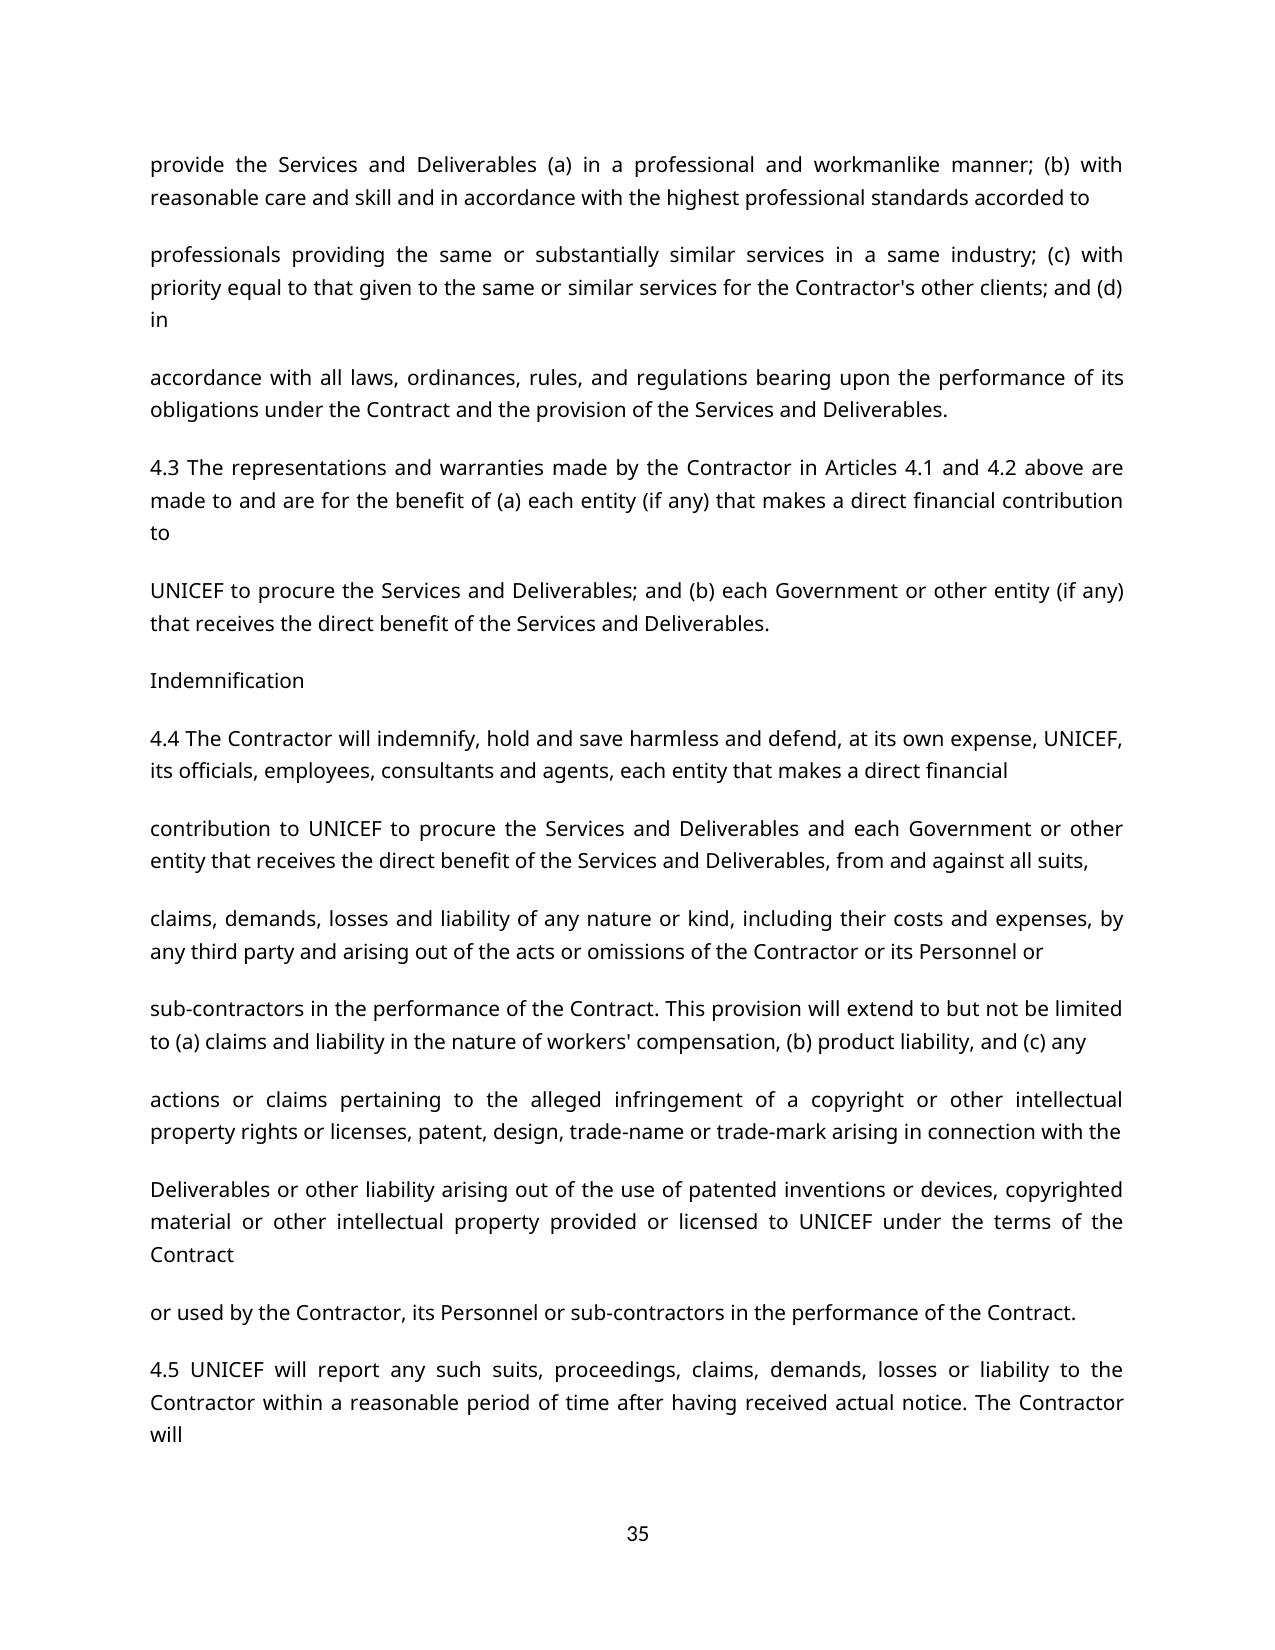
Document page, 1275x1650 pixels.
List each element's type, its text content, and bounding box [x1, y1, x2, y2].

text actions or claims pertaining to the alleged infringement of a copyright or other intellectual property rights or licenses, patent, design, trade-name or trade-mark arising in connection with the [150, 1085, 1125, 1146]
text professionals providing the same or substantially similar services in a same industry; (c) with priority equal to that given to the same or similar services for the Contractor's other clients; and (d) in [150, 240, 1125, 334]
text 4.5 UNICEF will report any such suits, proceedings, claims, demands, losses or liability to the Contractor within a reasonable period of time after having received actual notice. The Contractor will [150, 1355, 1125, 1449]
text 4.4 The Contractor will indemnify, hold and save harmless and defend, at its own expense, UNICEF, its officials, employees, consultants and agents, each entity that makes a direct financial [150, 724, 1125, 785]
text provide the Services and Deliverables (a) in a professional and workmanlike manner; (b) with reasonable care and skill and in accordance with the highest professional standards accorded to [150, 150, 1125, 211]
text 4.3 The representations and warranties made by the Contractor in Articles 4.1 and 4.2 above are made to and are for the benefit of (a) each entity (if any) that makes a direct financial contribution to [150, 453, 1125, 547]
text sub-contractors in the performance of the Contract. This provision will extend to but not be limited to (a) claims and liability in the nature of workers' compensation, (b) product liability, and (c) any [150, 994, 1125, 1056]
text accordance with all laws, ordinances, rules, and regulations bearing upon the performance of its obligations under the Contract and the provision of the Services and Deliverables. [150, 363, 1125, 424]
text Indemnification [150, 666, 1125, 695]
text UNICEF to procure the Services and Deliverables; and (b) each Government or other entity (if any) that receives the direct benefit of the Services and Deliverables. [150, 576, 1125, 637]
text claims, demands, losses and liability of any nature or kind, including their costs and expenses, by any third party and arising out of the acts or omissions of the Contractor or its Personnel or [150, 904, 1125, 965]
text or used by the Contractor, its Personnel or sub-contractors in the performance of the Contract. [150, 1298, 1125, 1326]
text contribution to UNICEF to procure the Services and Deliverables and each Government or other entity that receives the direct benefit of the Services and Deliverables, from and against all suits, [150, 814, 1125, 875]
text Deliverables or other liability arising out of the use of patented inventions or devices, copyrighted material or other intellectual property provided or licensed to UNICEF under the terms of the Contract [150, 1175, 1125, 1268]
